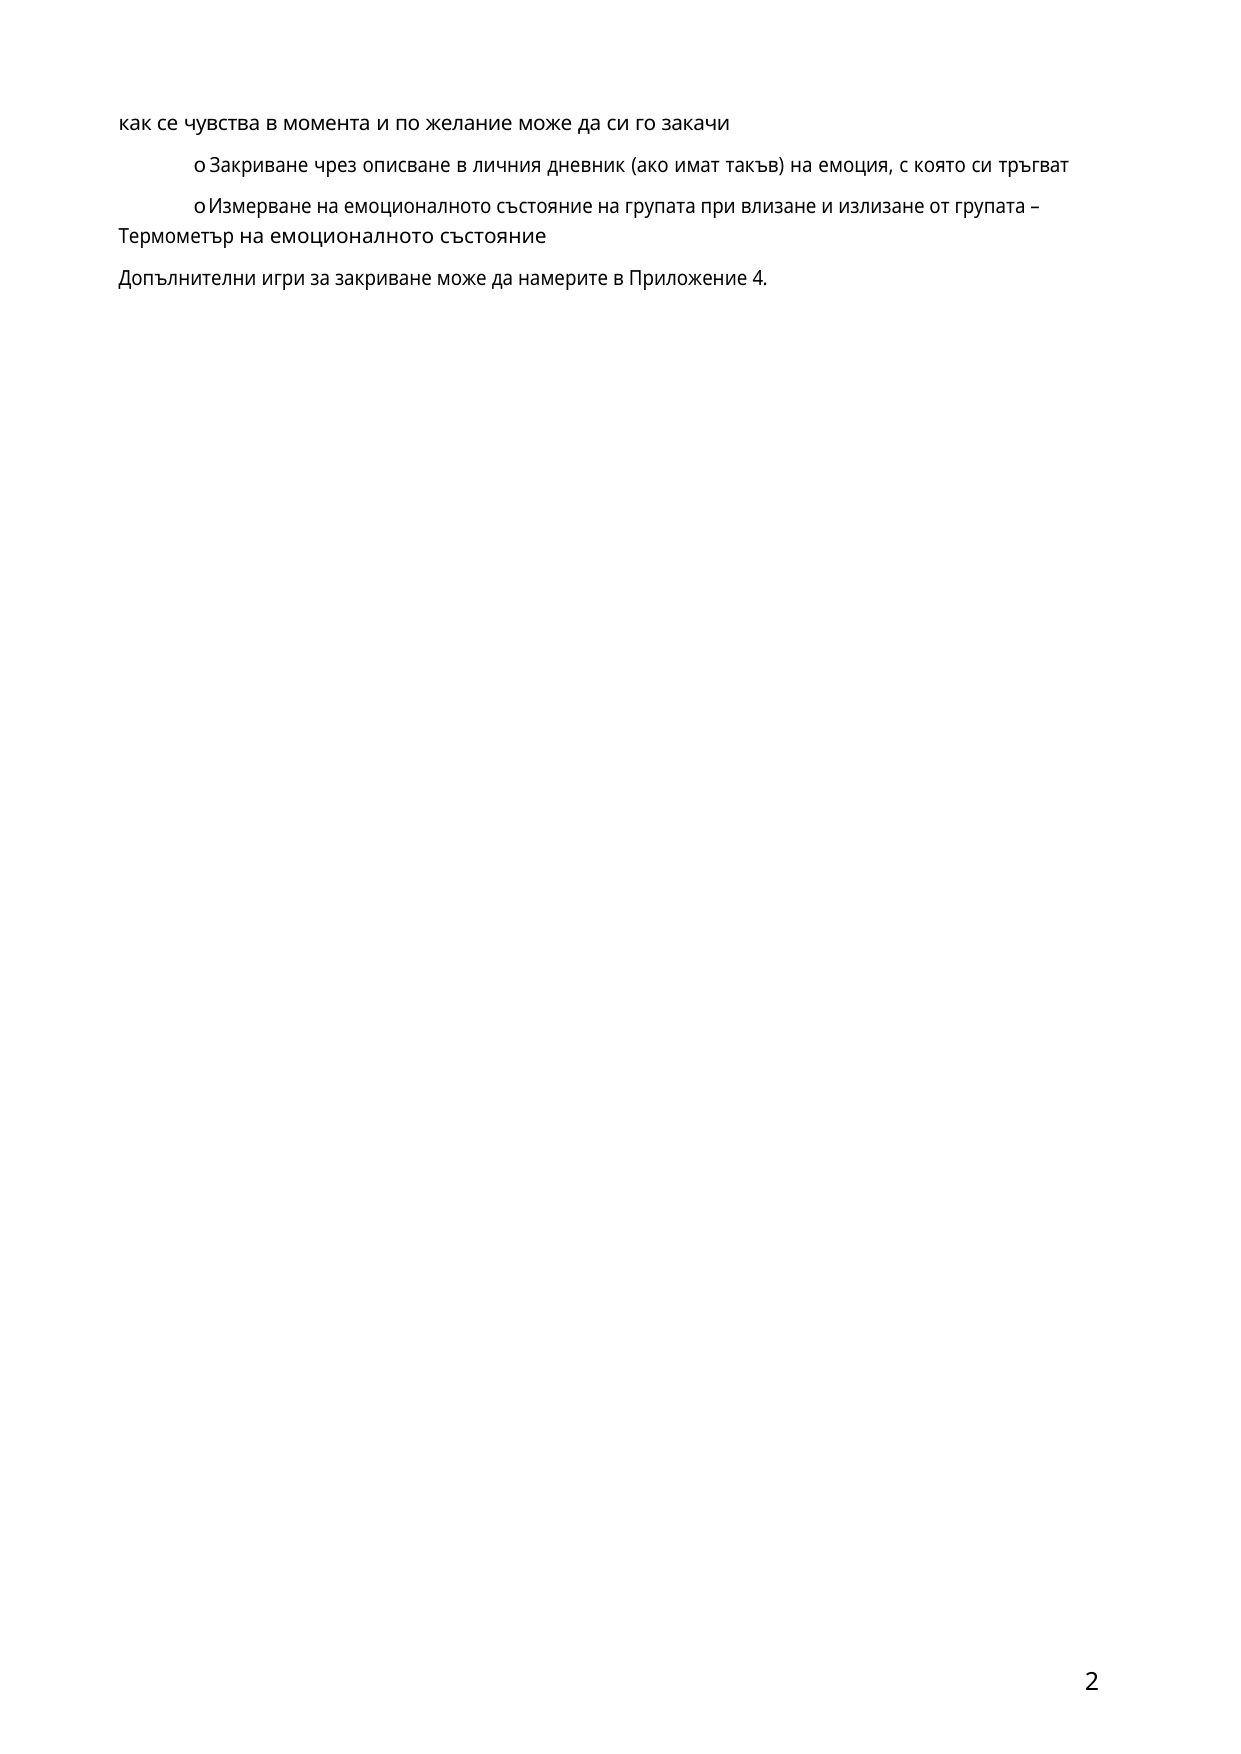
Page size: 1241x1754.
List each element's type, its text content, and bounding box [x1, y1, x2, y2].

list Закриване чрез описване в личния дневник (ако имат такъв) на емоция, с която си тръгват [193, 150, 1240, 178]
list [118, 108, 1123, 137]
list Измерване на емоционалното състояние на групата при влизане и излизане от групата – Термометър на емоционалното състояние [118, 192, 1123, 250]
text Допълнителни игри за закриване може да намерите в Приложение 4. [118, 263, 1240, 291]
